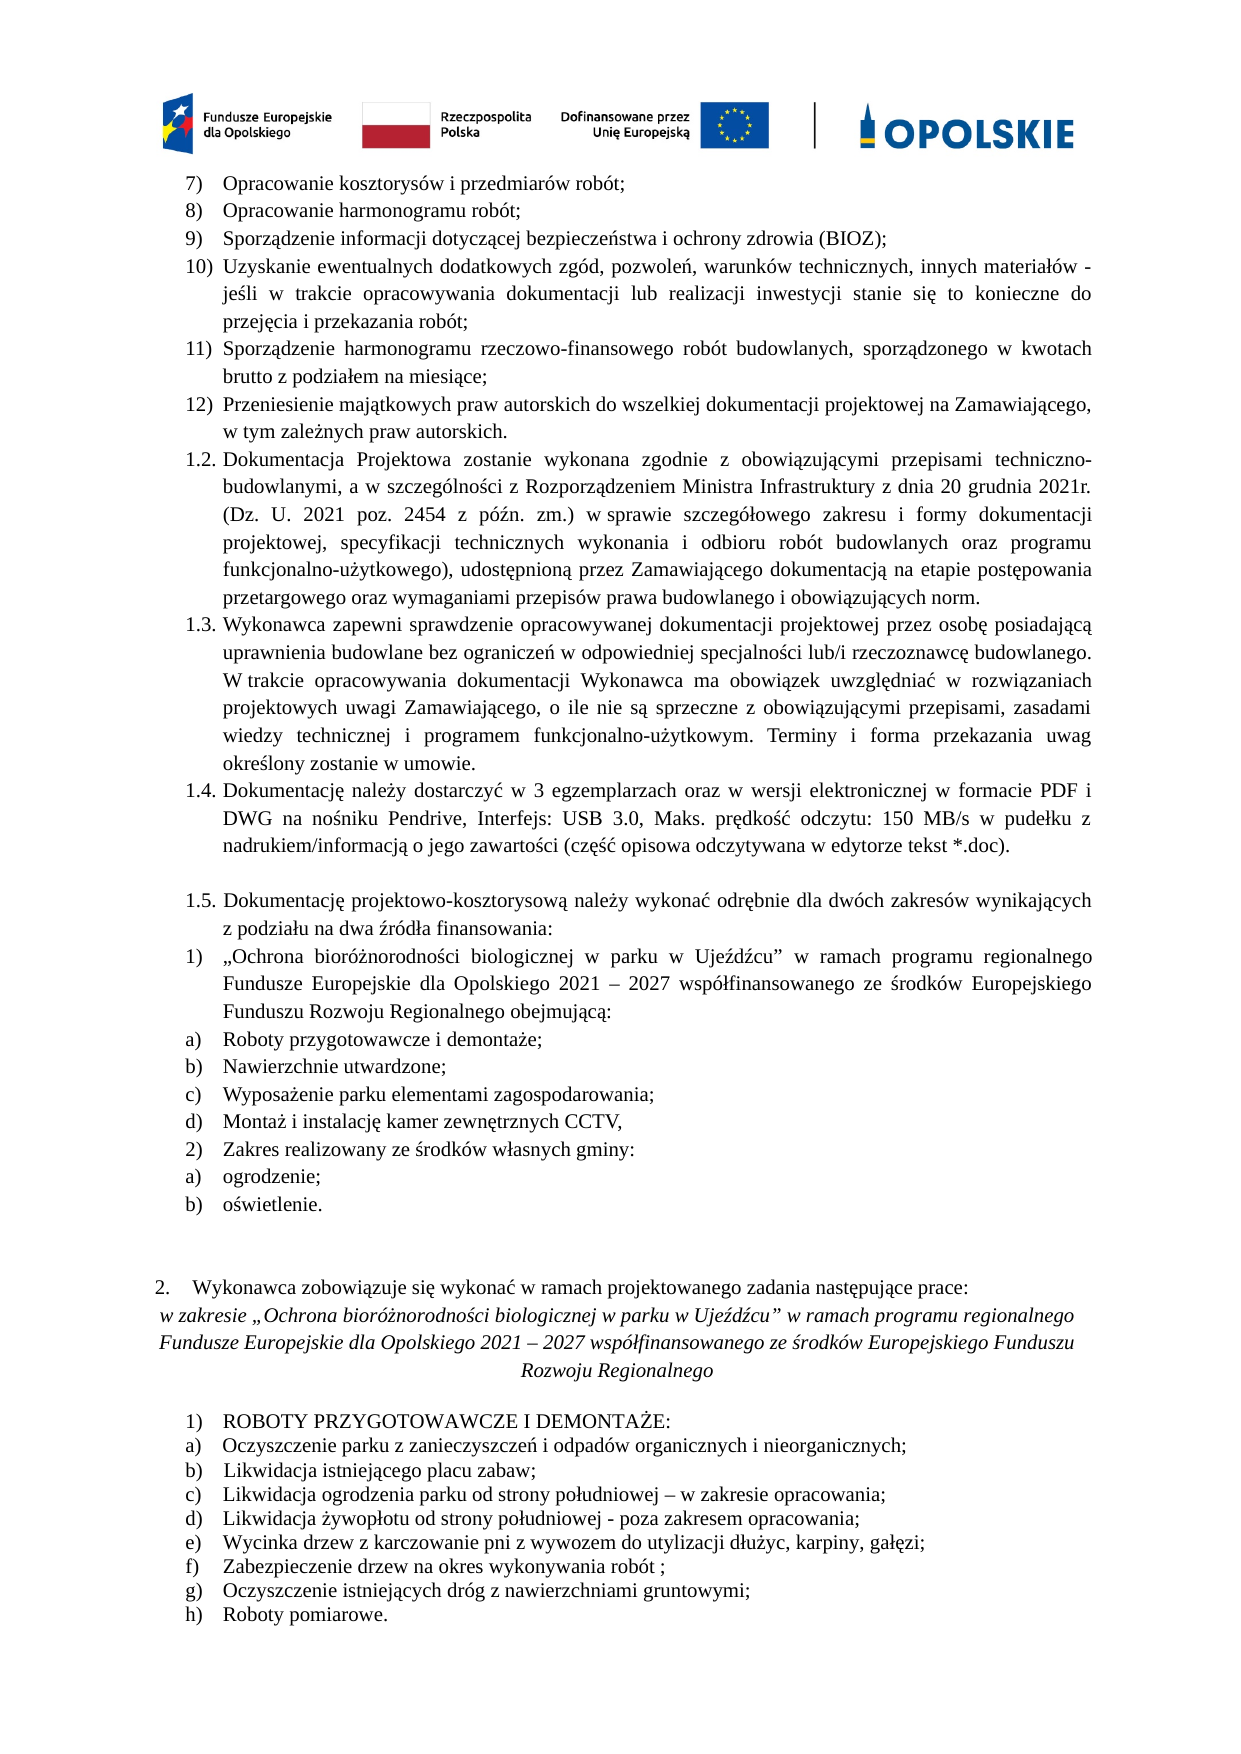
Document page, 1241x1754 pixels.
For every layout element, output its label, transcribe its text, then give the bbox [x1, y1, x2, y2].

list Wycinka drzew z karczowanie pni z wywozem do utylizacji dłużyc, karpiny, gałęzi; [185, 1530, 1093, 1554]
list Oczyszczenie istniejących dróg z nawierzchniami gruntowymi; [185, 1578, 1093, 1602]
list Zakres realizowany ze środków własnych gminy: [185, 1137, 1093, 1161]
list Montaż i instalację kamer zewnętrznych CCTV, [185, 1109, 1093, 1133]
text Opracowanie harmonogramu robót; [185, 198, 1093, 222]
list Wyposażenie parku elementami zagospodarowania; [185, 1082, 1093, 1106]
text Sporządzenie harmonogramu rzeczowo-finansowego robót budowlanych, sporządzonego w kwotach brutto z podziałem na miesiące; [185, 336, 1093, 388]
text w zakresie „Ochrona bioróżnorodności biologicznej w parku w Ujeźdźcu” w ramach programu regionalnego Fundusze Europejskie dla Opolskiego 2021 – 2027 współfinansowanego ze środków Europejskiego Funduszu Rozwoju Regionalnego [148, 1302, 1086, 1382]
picture [147, 73, 1090, 171]
text b) Likwidacja istniejącego placu zabaw; [185, 1457, 1093, 1482]
list Dokumentacja Projektowa zostanie wykonana zgodnie z obowiązującymi przepisami techniczno-budowlanymi, a w szczególności z Rozporządzeniem Ministra Infrastruktury z dnia 20 grudnia 2021r. (Dz. U. 2021 poz. 2454 z późn. zm.) w sprawie szczegółowego zakresu i formy dokumentacji projektowej, specyfikacji technicznych wykonania i odbioru robót budowlanych oraz programu funkcjonalno-użytkowego), udostępnioną przez Zamawiającego dokumentacją na etapie postępowania przetargowego oraz wymaganiami przepisów prawa budowlanego i obowiązujących norm. [185, 447, 1093, 609]
list 1.5. Dokumentację projektowo-kosztorysową należy wykonać odrębnie dla dwóch zakresów wynikających z podziału na dwa źródła finansowania: [185, 888, 1093, 940]
list Roboty przygotowawcze i demontaże; [185, 1026, 1093, 1051]
list Zabezpieczenie drzew na okres wykonywania robót ; [185, 1554, 1093, 1578]
list Wykonawca zapewni sprawdzenie opracowywanej dokumentacji projektowej przez osobę posiadającą uprawnienia budowlane bez ograniczeń w odpowiedniej specjalności lub/i rzeczoznawcę budowlanego. W trakcie opracowywania dokumentacji Wykonawca ma obowiązek uwzględniać w rozwiązaniach projektowych uwagi Zamawiającego, o ile nie są sprzeczne z obowiązującymi przepisami, zasadami wiedzy technicznej i programem funkcjonalno-użytkowym. Terminy i forma przekazania uwag określony zostanie w umowie. [185, 612, 1093, 774]
list Wykonawca zobowiązuje się wykonać w ramach projektowanego zadania następujące prace: [154, 1275, 1086, 1299]
list Likwidacja żywopłotu od strony południowej - poza zakresem opracowania; [185, 1506, 1093, 1530]
list oświetlenie. [185, 1192, 1093, 1216]
list ogrodzenie; [185, 1164, 1093, 1188]
list ROBOTY PRZYGOTOWAWCZE I DEMONTAŻE: [185, 1409, 1093, 1433]
text a) Oczyszczenie parku z zanieczyszczeń i odpadów organicznych i nieorganicznych; [185, 1433, 1093, 1457]
list Dokumentację należy dostarczyć w 3 egzemplarzach oraz w wersji elektronicznej w formacie PDF i DWG na nośniku Pendrive, Interfejs: USB 3.0, Maks. prędkość odczytu: 150 MB/s w pudełku z nadrukiem/informacją o jego zawartości (część opisowa odczytywana w edytorze tekst *.doc). [185, 778, 1093, 857]
text Przeniesienie majątkowych praw autorskich do wszelkiej dokumentacji projektowej na Zamawiającego, w tym zależnych praw autorskich. [185, 392, 1093, 443]
text Sporządzenie informacji dotyczącej bezpieczeństwa i ochrony zdrowia (BIOZ); [185, 226, 1093, 250]
text Opracowanie kosztorysów i przedmiarów robót; [185, 171, 1093, 195]
list Nawierzchnie utwardzone; [185, 1054, 1093, 1078]
list Roboty pomiarowe. [185, 1602, 1093, 1626]
list „Ochrona bioróżnorodności biologicznej w parku w Ujeźdźcu” w ramach programu regionalnego Fundusze Europejskie dla Opolskiego 2021 – 2027 współfinansowanego ze środków Europejskiego Funduszu Rozwoju Regionalnego obejmującą: [185, 944, 1093, 1023]
text Uzyskanie ewentualnych dodatkowych zgód, pozwoleń, warunków technicznych, innych materiałów - jeśli w trakcie opracowywania dokumentacji lub realizacji inwestycji stanie się to konieczne do przejęcia i przekazania robót; [185, 253, 1093, 333]
list Likwidacja ogrodzenia parku od strony południowej – w zakresie opracowania; [185, 1482, 1093, 1506]
